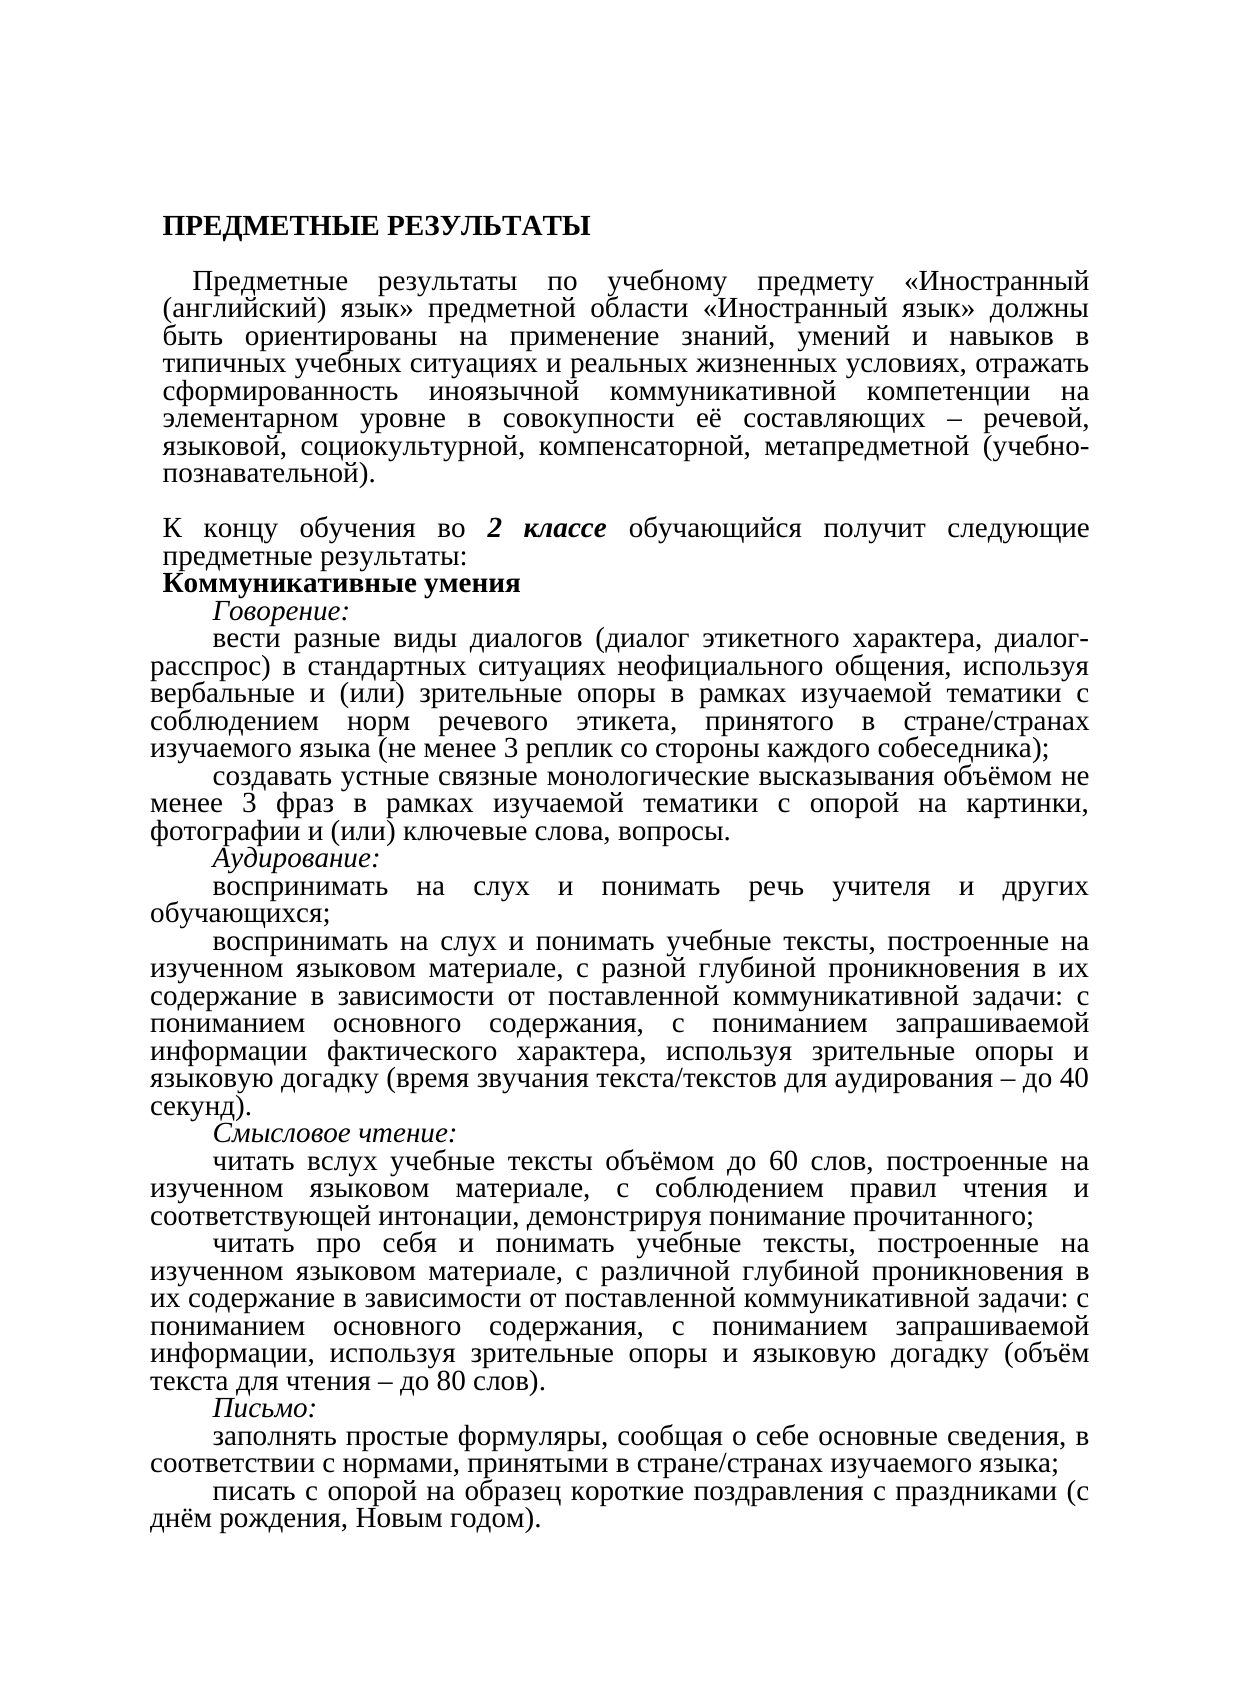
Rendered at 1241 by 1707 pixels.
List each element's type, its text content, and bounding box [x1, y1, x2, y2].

text писать с опорой на образец короткие поздравления с праздниками (с днём рождения, Новым годом). [150, 1478, 1090, 1533]
text Коммуникативные умения [162, 571, 1090, 598]
text Аудирование: [150, 846, 1090, 873]
text вести разные виды диалогов (диалог этикетного характера, диалог-расспрос) в стандартных ситуациях неофициального общения, используя вербальные и (или) зрительные опоры в рамках изучаемой тематики с соблюдением норм речевого этикета, принятого в стране/странах изучаемого языка (не менее 3 реплик со стороны каждого собеседника); [150, 626, 1090, 763]
text воспринимать на слух и понимать учебные тексты, построенные на изученном языковом материале, с разной глубиной проникновения в их содержание в зависимости от поставленной коммуникативной задачи: с пониманием основного содержания, с пониманием запрашиваемой информации фактического характера, используя зрительные опоры и языковую догадку (время звучания текста/текстов для аудирования – до 40 секунд). [150, 928, 1090, 1121]
text воспринимать на слух и понимать речь учителя и других обучающихся; [150, 873, 1090, 928]
text читать про себя и понимать учебные тексты, построенные на изученном языковом материале, с различной глубиной проникновения в их содержание в зависимости от поставленной коммуникативной задачи: с пониманием основного содержания, с пониманием запрашиваемой информации, используя зрительные опоры и языковую догадку (объём текста для чтения – до 80 слов). [150, 1231, 1090, 1396]
text читать вслух учебные тексты объёмом до 60 слов, построенные на изученном языковом материале, с соблюдением правил чтения и соответствующей интонации, демонстрируя понимание прочитанного; [150, 1148, 1090, 1231]
text Говорение: [150, 598, 1090, 626]
text Письмо: [150, 1396, 1090, 1423]
text Смысловое чтение: [150, 1121, 1090, 1148]
text К концу обучения во 2 классе обучающийся получит следующие предметные результаты: [162, 516, 1090, 571]
text создавать устные связные монологические высказывания объёмом не менее 3 фраз в рамках изучаемой тематики с опорой на картинки, фотографии и (или) ключевые слова, вопросы. [150, 763, 1090, 846]
text заполнять простые формуляры, сообщая о себе основные сведения, в соответствии с нормами, принятыми в стране/странах изучаемого языка; [150, 1423, 1090, 1478]
text ПРЕДМЕТНЫЕ РЕЗУЛЬТАТЫ [162, 213, 1090, 241]
text Предметные результаты по учебному предмету «Иностранный (английский) язык» предметной области «Иностранный язык» должны быть ориентированы на применение знаний, умений и навыков в типичных учебных ситуациях и реальных жизненных условиях, отражать сформированность иноязычной коммуникативной компетенции на элементарном уровне в совокупности её составляющих – речевой, языковой, социокультурной, компенсаторной, метапредметной (учебно-познавательной). [162, 268, 1090, 488]
